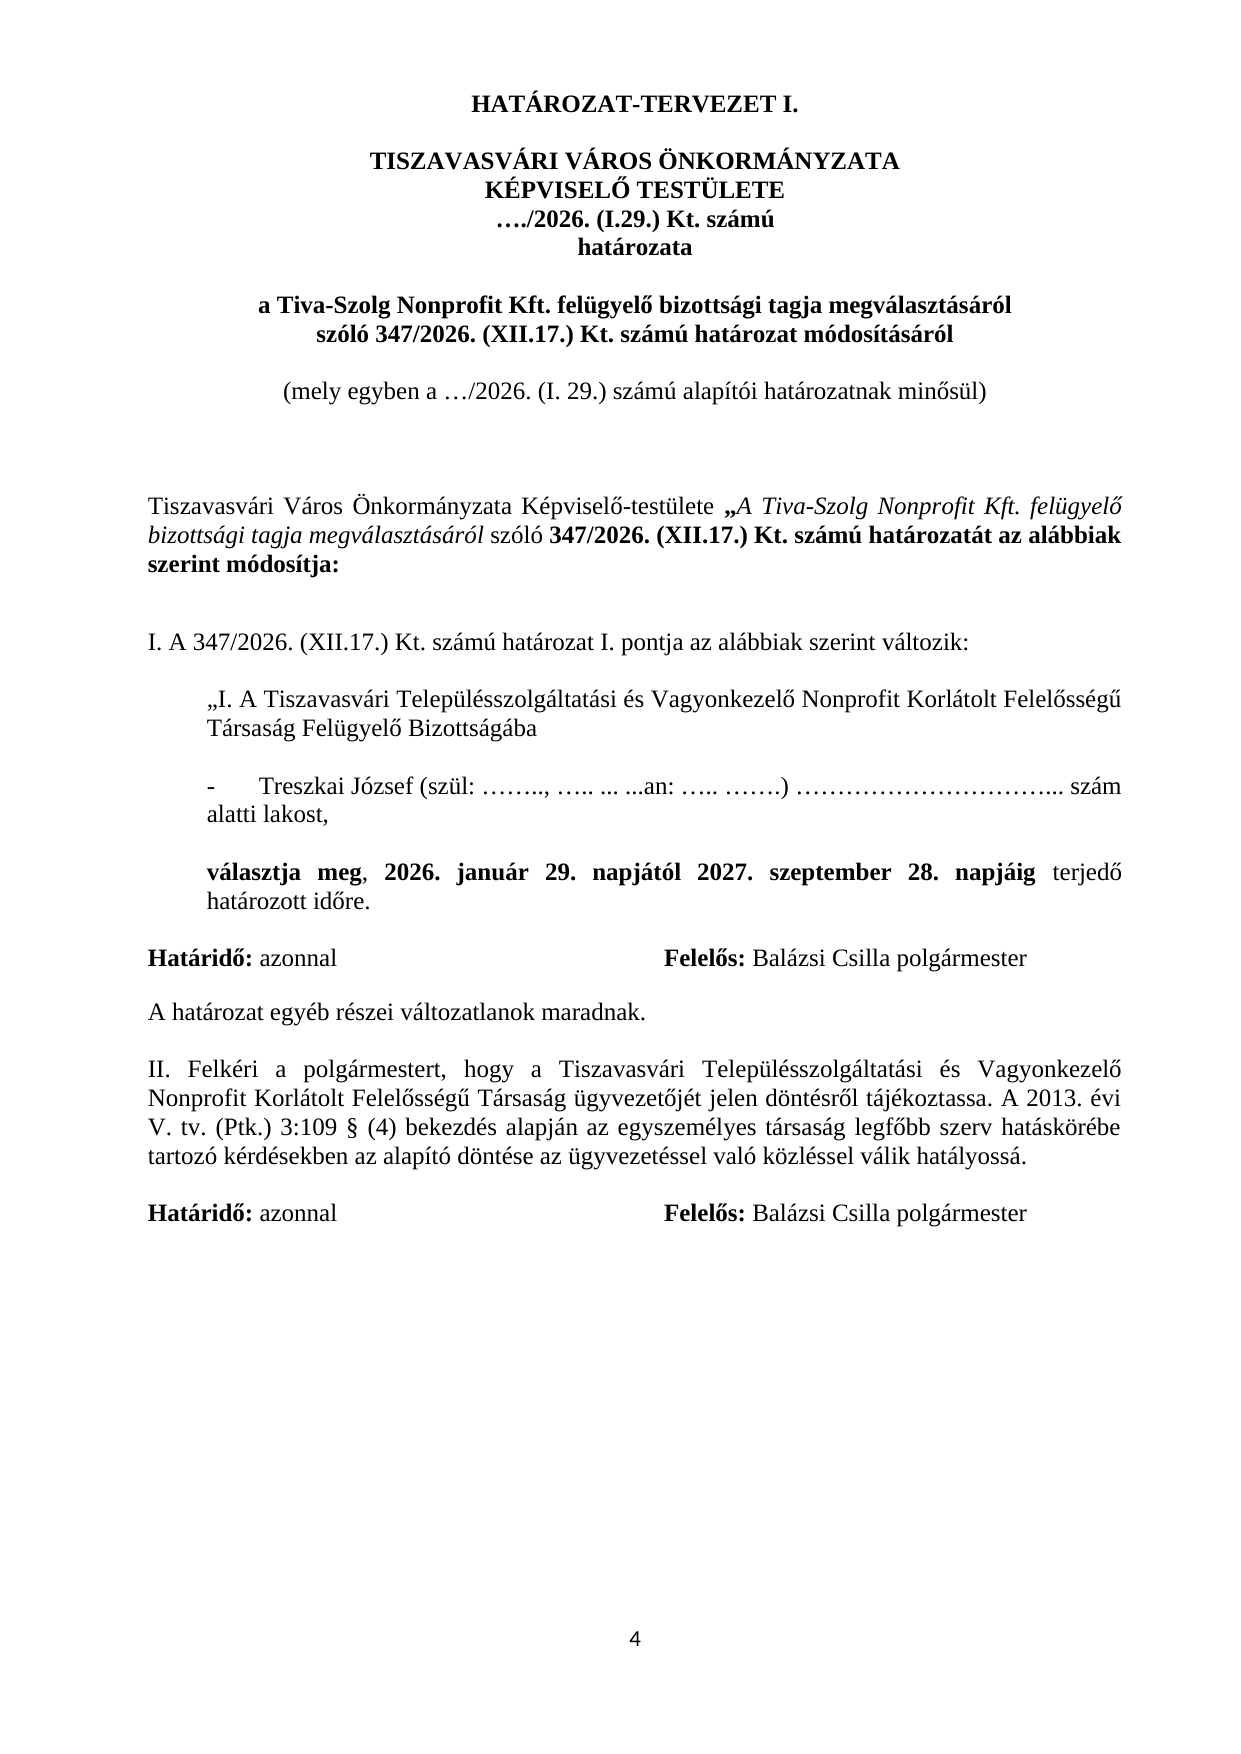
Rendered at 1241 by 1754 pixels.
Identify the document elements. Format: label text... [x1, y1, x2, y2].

list Treszkai József (szül: …….., ….. ... ...an: ….. …….) …………………………... szám alatti lakost, [207, 771, 1122, 828]
text Határidő: azonnal Felelős: Balázsi Csilla polgármester [148, 1198, 1122, 1227]
text választja meg, 2026. január 29. napjától 2027. szeptember 28. napjáig terjedő határozott időre. [207, 857, 1122, 914]
text Határidő: azonnal Felelős: Balázsi Csilla polgármester [148, 943, 1122, 972]
text A határozat egyéb részei változatlanok maradnak. [148, 997, 1122, 1026]
text TISZAVASVÁRI VÁROS ÖNKORMÁNYZATA [148, 146, 1122, 175]
text szóló 347/2026. (XII.17.) Kt. számú határozat módosításáról [148, 319, 1122, 347]
text „I. A Tiszavasvári Településszolgáltatási és Vagyonkezelő Nonprofit Korlátolt Felelősségű Társaság Felügyelő Bizottságába [207, 684, 1122, 742]
text (mely egyben a …/2026. (I. 29.) számú alapítói határozatnak minősül) [148, 376, 1122, 405]
text KÉPVISELŐ TESTÜLETE [148, 175, 1122, 204]
text …./2026. (I.29.) Kt. számú [148, 204, 1122, 232]
text Tiszavasvári Város Önkormányzata Képviselő-testülete „A Tiva-Szolg Nonprofit Kft. felügyelő bizottsági tagja megválasztásáról szóló 347/2026. (XII.17.) Kt. számú határozatát az alábbiak szerint módosítja: [148, 491, 1122, 577]
text a Tiva-Szolg Nonprofit Kft. felügyelő bizottsági tagja megválasztásáról [148, 290, 1122, 319]
text HATÁROZAT-TERVEZET I. [148, 89, 1122, 117]
text I. A 347/2026. (XII.17.) Kt. számú határozat I. pontja az alábbiak szerint változik: [148, 627, 1122, 656]
text határozata [148, 232, 1122, 261]
text II. Felkéri a polgármestert, hogy a Tiszavasvári Településszolgáltatási és Vagyonkezelő Nonprofit Korlátolt Felelősségű Társaság ügyvezetőjét jelen döntésről tájékoztassa. A 2013. évi V. tv. (Ptk.) 3:109 § (4) bekezdés alapján az egyszemélyes társaság legfőbb szerv hatáskörébe tartozó kérdésekben az alapító döntése az ügyvezetéssel való közléssel válik hatályossá. [148, 1054, 1122, 1169]
